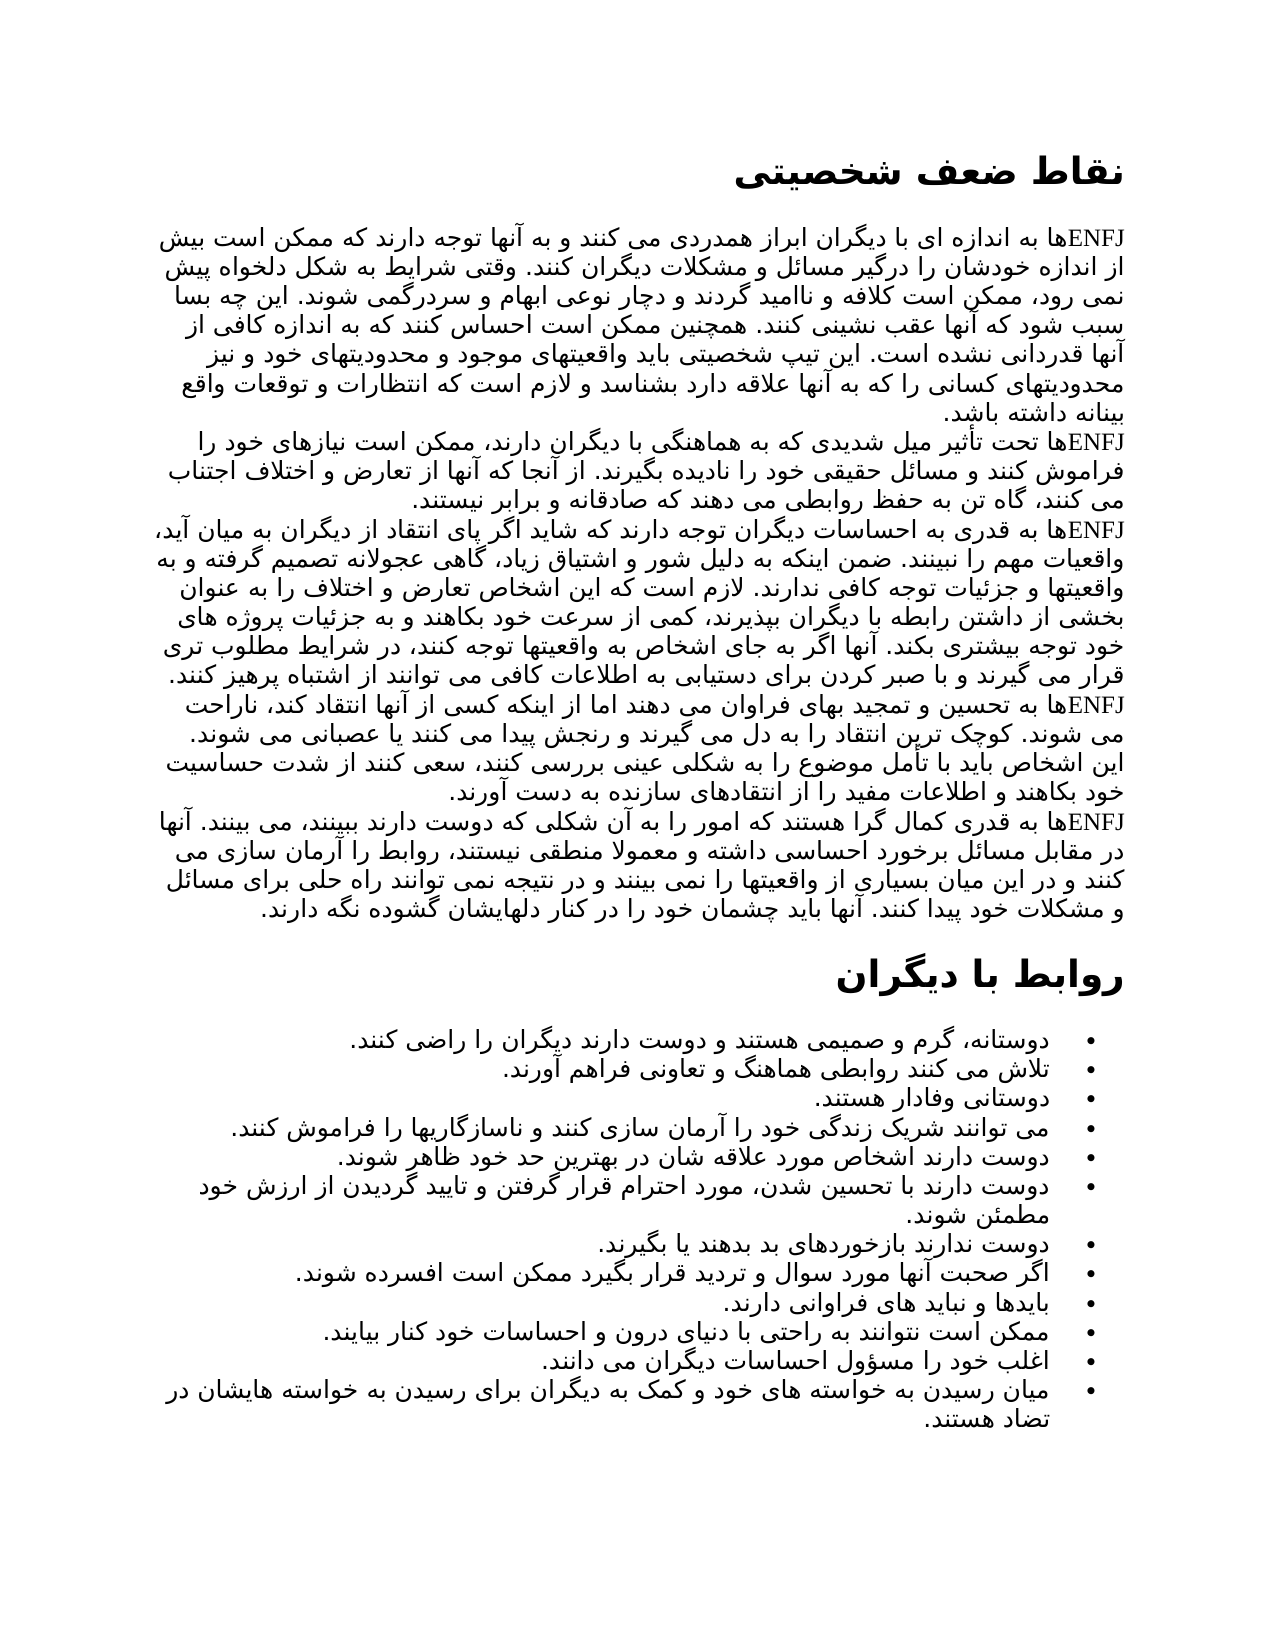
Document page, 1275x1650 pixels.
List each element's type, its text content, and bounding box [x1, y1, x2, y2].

list اگر صحبت آنها مورد سوال و تردید قرار بگیرد ممکن است افسرده شوند. [150, 1259, 1087, 1288]
list می توانند شریک زندگی خود را آرمان سازی کنند و ناسازگاریها را فراموش کنند. [150, 1113, 1087, 1142]
list اغلب خود را مسؤول احساسات دیگران می دانند. [150, 1346, 1087, 1375]
list دوستانی وفادار هستند. [150, 1084, 1087, 1113]
text روابط با دیگران [150, 952, 1125, 996]
list میان رسیدن به خواسته های خود و کمک به دیگران برای رسیدن به خواسته هایشان در تضاد هستند. [150, 1375, 1087, 1434]
list دوست ندارند بازخوردهای بد بدهند یا بگیرند. [150, 1229, 1087, 1259]
list بایدها و نباید های فراوانی دارند. [150, 1288, 1087, 1317]
list دوستانه، گرم و صمیمی هستند و دوست دارند دیگران را راضی کنند. [150, 1025, 1087, 1054]
text نقاط ضعف شخصیتی [150, 150, 1125, 194]
list تلاش می کنند روابطی هماهنگ و تعاونی فراهم آورند. [150, 1054, 1087, 1084]
text ENFJها به اندازه ای با دیگران ابراز همدردی می کنند و به آنها توجه دارند که ممکن است بیش از اندازه خودشان را درگیر مسائل و مشکلات دیگران کنند. وقتی شرایط به شکل دلخواه پیش نمی رود، ممکن است کلافه و ناامید گردند و دچار نوعی ابهام و سردرگمی شوند. این چه بسا سبب شود که آنها عقب نشینی کنند. همچنین ممکن است احساس کنند که به اندازه کافی از آنها قدردانی نشده است. این تیپ شخصیتی باید واقعیتهای موجود و محدودیتهای خود و نیز محدودیتهای کسانی را که به آنها علاقه دارد بشناسد و لازم است که انتظارات و توقعات واقع بینانه داشته باشد. ENFJها تحت تأثیر میل شدیدی که به هماهنگی با دیگران دارند، ممکن است نیازهای خود را فراموش کنند و مسائل حقیقی خود را نادیده بگیرند. از آنجا که آنها از تعارض و اختلاف اجتناب می کنند، گاه تن به حفظ روابطی می دهند که صادقانه و برابر نیستند. ENFJها به قدری به احساسات دیگران توجه دارند که شاید اگر پای انتقاد از دیگران به میان آید، واقعیات مهم را نبینند. ضمن اینکه به دلیل شور و اشتیاق زیاد، گاهی عجولانه تصمیم گرفته و به واقعیتها و جزئیات توجه کافی ندارند. لازم است که این اشخاص تعارض و اختلاف را به عنوان بخشی از داشتن رابطه با دیگران بپذیرند، کمی از سرعت خود بکاهند و به جزئیات پروژه های خود توجه بیشتری بکند. آنها اگر به جای اشخاص به واقعیتها توجه کنند، در شرایط مطلوب تری قرار می گیرند و با صبر کردن برای دستیابی به اطلاعات کافی می توانند از اشتباه پرهیز کنند. ENFJها به تحسین و تمجید بهای فراوان می دهند اما از اینکه کسی از آنها انتقاد کند، ناراحت می شوند. کوچک ترین انتقاد را به دل می گیرند و رنجش پیدا می کنند یا عصبانی می شوند. این اشخاص باید با تأمل موضوع را به شکلی عینی بررسی کنند، سعی کنند از شدت حساسیت خود بکاهند و اطلاعات مفید را از انتقادهای سازنده به دست آورند. ENFJها به قدری کمال گرا هستند که امور را به آن شکلی که دوست دارند ببینند، می بینند. آنها در مقابل مسائل برخورد احساسی داشته و معمولا منطقی نیستند، روابط را آرمان سازی می کنند و در این میان بسیاری از واقعیتها را نمی بینند و در نتیجه نمی توانند راه حلی برای مسائل و مشکلات خود پیدا کنند. آنها باید چشمان خود را در کنار دلهایشان گشوده نگه دارند. [150, 223, 1125, 923]
list دوست دارند با تحسین شدن، مورد احترام قرار گرفتن و تایید گردیدن از ارزش خود مطمئن شوند. [150, 1171, 1087, 1229]
list دوست دارند اشخاص مورد علاقه شان در بهترین حد خود ظاهر شوند. [150, 1142, 1087, 1171]
list ممکن است نتوانند به راحتی با دنیای درون و احساسات خود کنار بیایند. [150, 1317, 1087, 1346]
